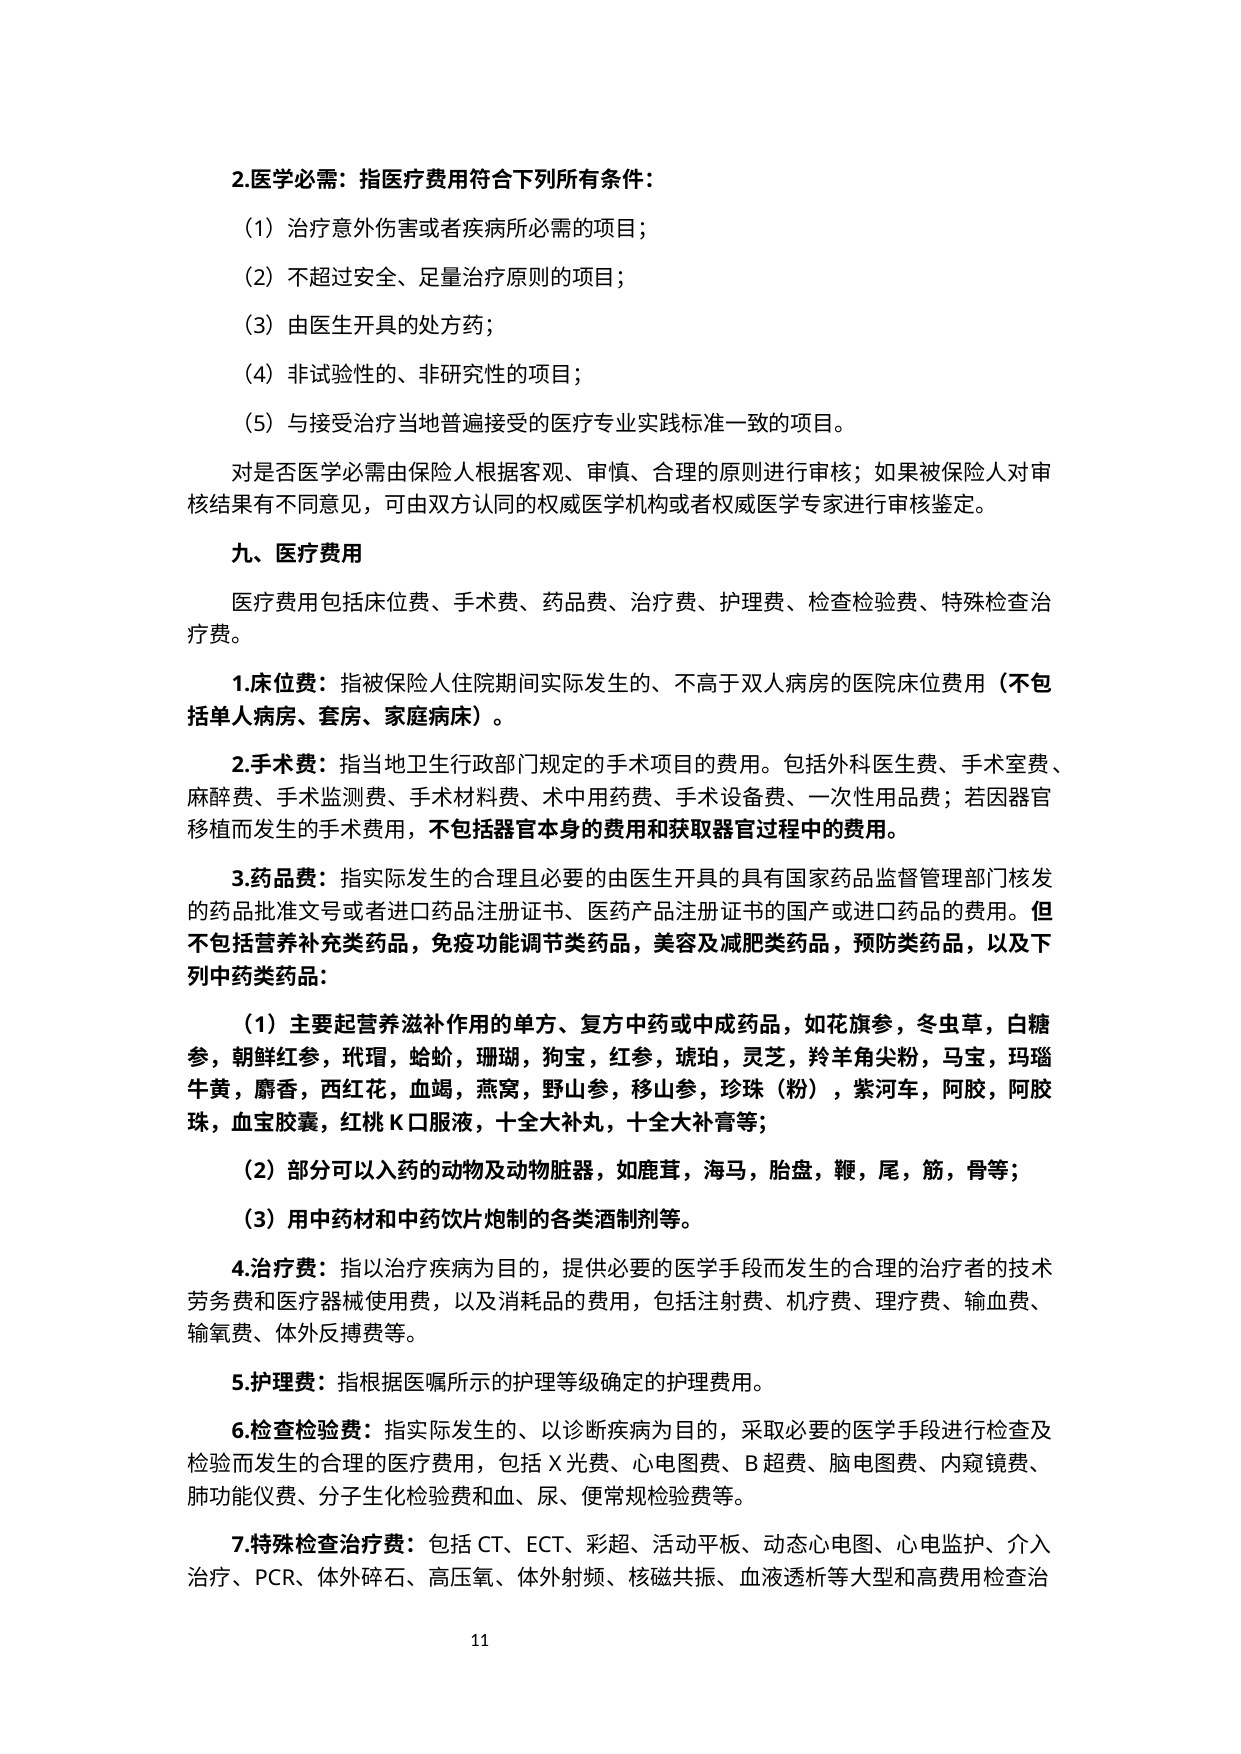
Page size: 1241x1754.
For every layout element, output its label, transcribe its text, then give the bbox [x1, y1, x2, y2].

text （3）由医生开具的处方药； [187, 308, 1053, 341]
text （4）非试验性的、非研究性的项目； [187, 357, 1053, 389]
text （5）与接受治疗当地普遍接受的医疗专业实践标准一致的项目。 [187, 406, 1053, 438]
text 九、医疗费用 [187, 536, 1053, 568]
text 3.药品费：指实际发生的合理且必要的由医生开具的具有国家药品监督管理部门核发的药品批准文号或者进口药品注册证书、医药产品注册证书的国产或进口药品的费用。但不包括营养补充类药品，免疫功能调节类药品，美容及减肥类药品，预防类药品，以及下列中药类药品： [187, 861, 1053, 991]
text （1）主要起营养滋补作用的单方、复方中药或中成药品，如花旗参，冬虫草，白糖参，朝鲜红参，玳瑁，蛤蚧，珊瑚，狗宝，红参，琥珀，灵芝，羚羊角尖粉，马宝，玛瑙，牛黄，麝香，西红花，血竭，燕窝，野山参，移山参，珍珠（粉），紫河车，阿胶，阿胶珠，血宝胶囊，红桃K口服液，十全大补丸，十全大补膏等； [187, 1007, 1053, 1137]
text 1.床位费：指被保险人住院期间实际发生的、不高于双人病房的医院床位费用（不包括单人病房、套房、家庭病床）。 [187, 666, 1053, 731]
text 4.治疗费：指以治疗疾病为目的，提供必要的医学手段而发生的合理的治疗者的技术劳务费和医疗器械使用费，以及消耗品的费用，包括注射费、机疗费、理疗费、输血费、输氧费、体外反搏费等。 [187, 1251, 1053, 1348]
text 5.护理费：指根据医嘱所示的护理等级确定的护理费用。 [187, 1364, 1053, 1397]
text （2）部分可以入药的动物及动物脏器，如鹿茸，海马，胎盘，鞭，尾，筋，骨等； [187, 1153, 1053, 1186]
text 对是否医学必需由保险人根据客观、审慎、合理的原则进行审核；如果被保险人对审核结果有不同意见，可由双方认同的权威医学机构或者权威医学专家进行审核鉴定。 [187, 454, 1053, 519]
text （3）用中药材和中药饮片炮制的各类酒制剂等。 [187, 1202, 1053, 1234]
text 2.手术费：指当地卫生行政部门规定的手术项目的费用。包括外科医生费、手术室费、麻醉费、手术监测费、手术材料费、术中用药费、手术设备费、一次性用品费；若因器官移植而发生的手术费用，不包括器官本身的费用和获取器官过程中的费用。 [187, 747, 1053, 844]
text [187, 1527, 1053, 1592]
text 6.检查检验费：指实际发生的、以诊断疾病为目的，采取必要的医学手段进行检查及检验而发生的合理的医疗费用，包括X光费、心电图费、B超费、脑电图费、内窥镜费、肺功能仪费、分子生化检验费和血、尿、便常规检验费等。 [187, 1413, 1053, 1511]
text （2）不超过安全、足量治疗原则的项目； [187, 259, 1053, 292]
text 2.医学必需：指医疗费用符合下列所有条件： [187, 162, 1053, 194]
text 医疗费用包括床位费、手术费、药品费、治疗费、护理费、检查检验费、特殊检查治疗费。 [187, 584, 1053, 649]
text （1）治疗意外伤害或者疾病所必需的项目； [187, 211, 1053, 243]
